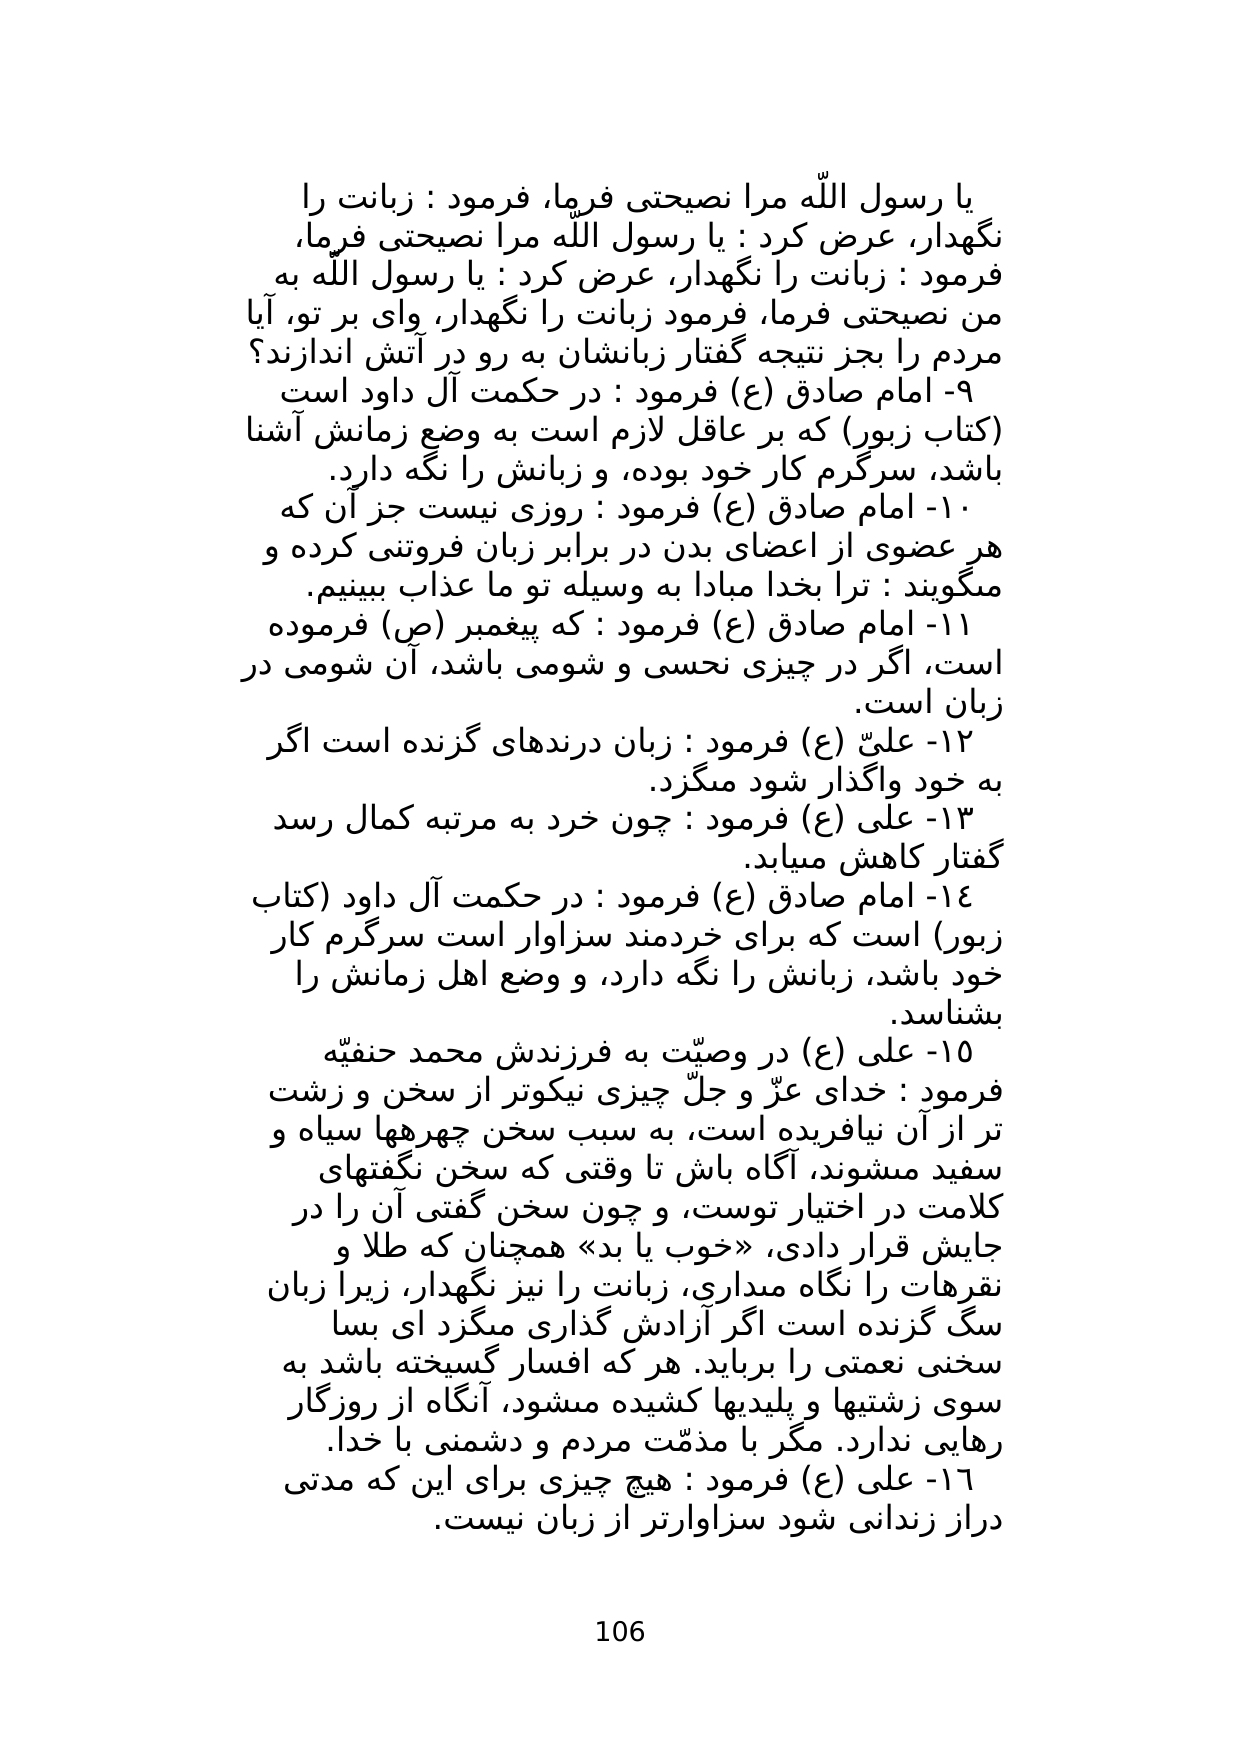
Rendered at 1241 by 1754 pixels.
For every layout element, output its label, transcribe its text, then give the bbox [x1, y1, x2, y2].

text ١١- امام صادق (ع) فرمود : كه پيغمبر (ص) فرموده است، اگر در چيزى نحسى و شومى باشد، آن شومى در زبان است. [236, 604, 1004, 721]
text ١٦- على (ع) فرمود : هيچ چيزى براى اين كه مدتى دراز زندانى شود سزاوارتر از زبان نيست. [236, 1459, 1004, 1537]
text ٩- امام صادق (ع) فرمود : در حكمت آل داود است (كتاب زبور) كه بر عاقل لازم است به وضع زمانش آشنا باشد، سرگرم كار خود بوده، و زبانش را نگه دارد. [236, 371, 1004, 488]
text ١٠- امام صادق (ع) فرمود : روزى نيست جز آن كه هر عضوى از اعضاى بدن در برابر زبان فروتنى كرده و مى‏گويند : ترا بخدا مبادا به وسيله تو ما عذاب ببينيم. [236, 488, 1004, 604]
text ١٢- علىّ (ع) فرمود : زبان درنده‏اى گزنده است اگر به خود واگذار شود مى‏گزد. [236, 721, 1004, 799]
text يا رسول اللّه مرا نصيحتى فرما، فرمود : زبانت را نگه‏دار، عرض كرد : يا رسول اللّه مرا نصيحتى فرما، فرمود : زبانت را نگه‏دار، عرض كرد : يا رسول اللّه به من نصيحتى فرما، فرمود زبانت را نگه‏دار، واى بر تو، آيا مردم را بجز نتيجه گفتار زبانشان به رو در آتش اندازند؟ [236, 177, 1004, 371]
text ١٣- على (ع) فرمود : چون خرد به مرتبه كمال رسد گفتار كاهش مى‏يابد. [236, 799, 1004, 877]
text ١٥- على (ع) در وصيّت به فرزندش محمد حنفيّه فرمود : خداى عزّ و جلّ چيزى نيكوتر از سخن و زشت‏ تر از آن نيافريده است، به سبب سخن چهره‏ها سياه و سفيد مى‏شوند، آگاه باش تا وقتى كه سخن نگفته‏اى كلامت در اختيار توست، و چون سخن گفتى آن را در جايش قرار دادى، «خوب يا بد» همچنان كه طلا و نقره‏ات را نگاه مى‏دارى، زبانت را نيز نگه‏دار، زيرا زبان سگ گزنده است اگر آزادش گذارى مى‏گزد اى بسا سخنى نعمتى را بربايد. هر كه افسار گسيخته باشد به سوى زشتيها و پليديها كشيده مى‏شود، آنگاه از روزگار رهايى ندارد. مگر با مذمّت مردم و دشمنى با خدا. [236, 1032, 1004, 1459]
text ١٤- امام صادق (ع) فرمود : در حكمت آل داود (كتاب زبور) است كه براى خردمند سزاوار است سرگرم كار خود باشد، زبانش را نگه دارد، و وضع اهل زمانش را بشناسد. [236, 877, 1004, 1032]
